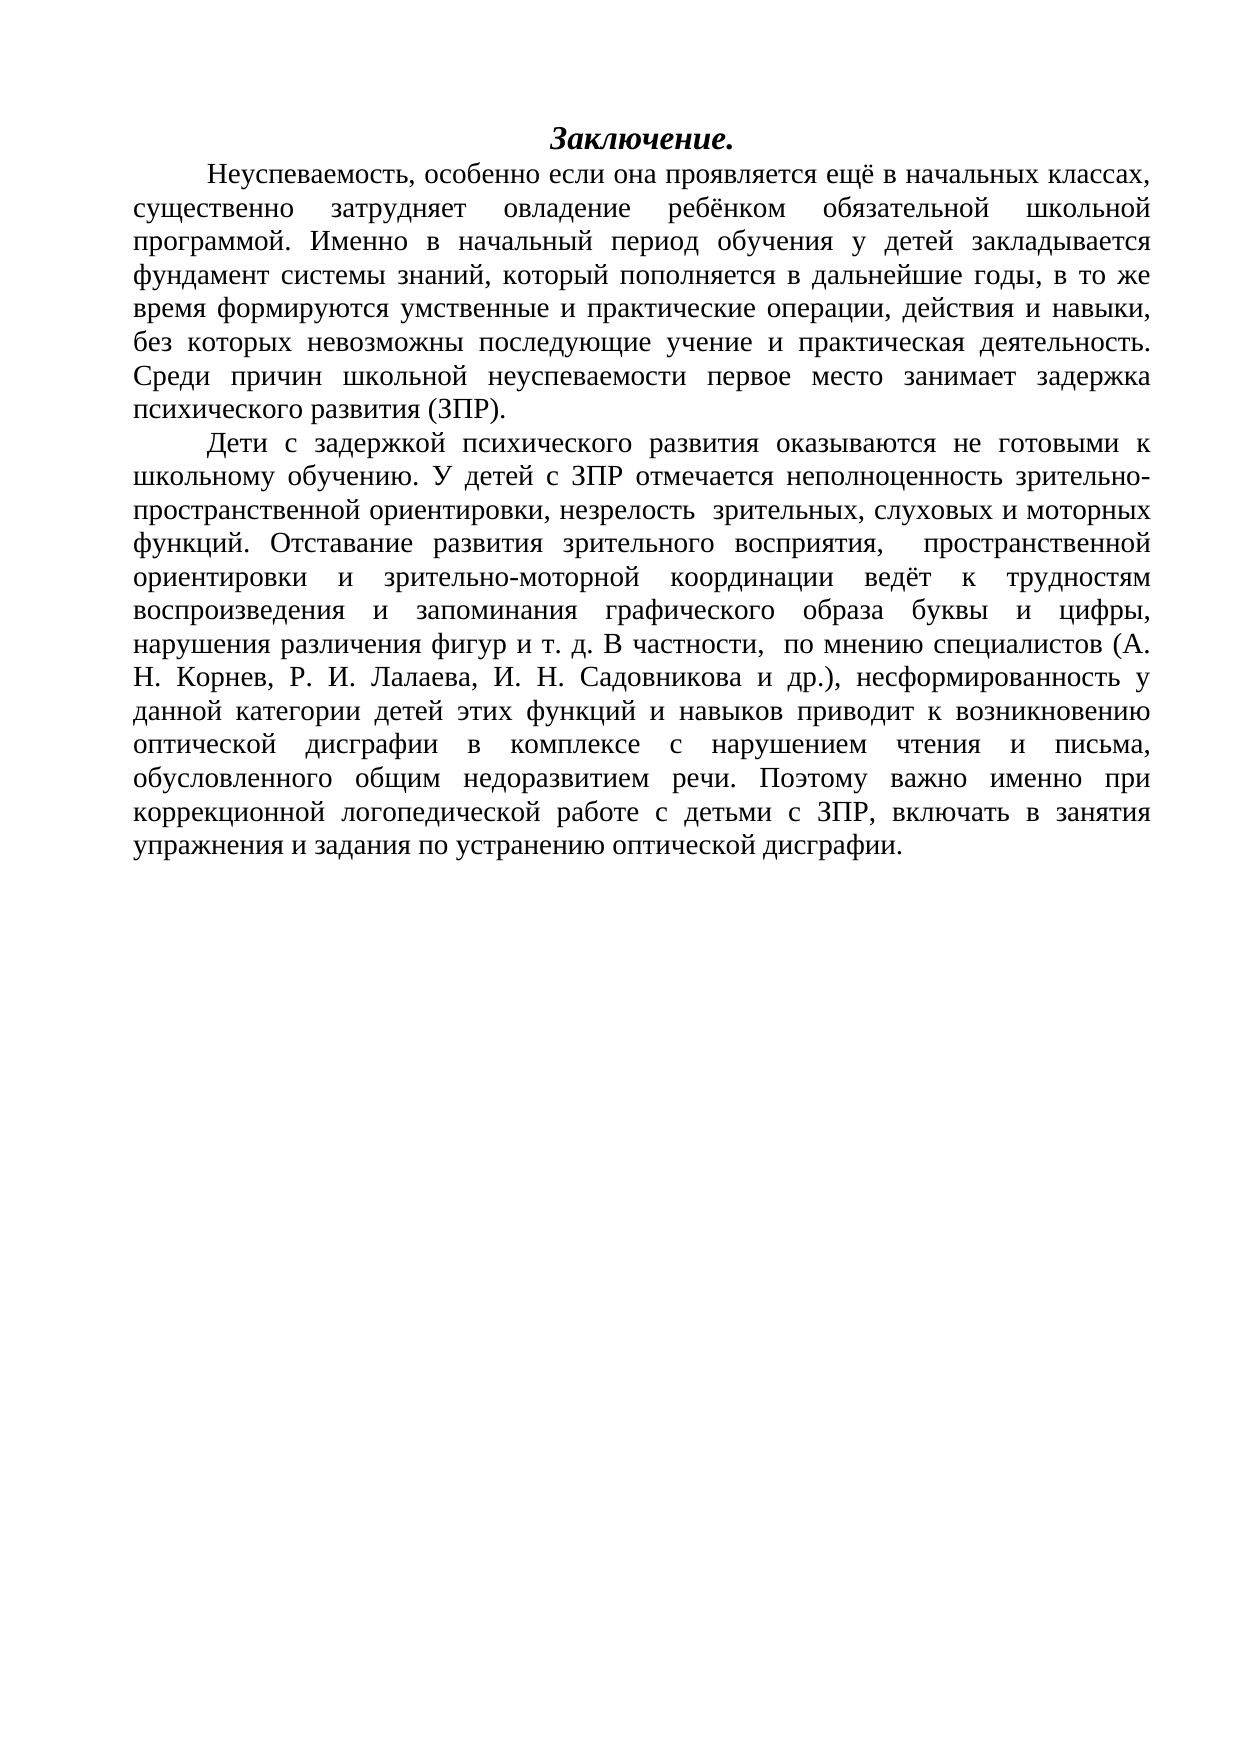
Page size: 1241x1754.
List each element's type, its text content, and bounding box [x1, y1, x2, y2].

text Дети с задержкой психического развития оказываются не готовыми к школьному обучению. У детей с ЗПР отмечается неполноценность зрительно-пространственной ориентировки, незрелость зрительных, слуховых и моторных функций. Отставание развития зрительного восприятия, пространственной ориентировки и зрительно-моторной координации ведёт к трудностям воспроизведения и запоминания графического образа буквы и цифры, нарушения различения фигур и т. д. В частности, по мнению специалистов (А. Н. Корнев, Р. И. Лалаева, И. Н. Садовникова и др.), несформированность у данной категории детей этих функций и навыков приводит к возникновению оптической дисграфии в комплексе с нарушением чтения и письма, обусловленного общим недоразвитием речи. Поэтому важно именно при коррекционной логопедической работе с детьми с ЗПР, включать в занятия упражнения и задания по устранению оптической дисграфии. [133, 425, 1152, 861]
text Неуспеваемость, особенно если она проявляется ещё в начальных классах, существенно затрудняет овладение ребёнком обязательной школьной программой. Именно в начальный период обучения у детей закладывается фундамент системы знаний, который пополняется в дальнейшие годы, в то же время формируются умственные и практические операции, действия и навыки, без которых невозможны последующие учение и практическая деятельность. Среди причин школьной неуспеваемости первое место занимает задержка психического развития (ЗПР). [133, 156, 1152, 425]
text Основная цель работы над различением смешиваемых на письме букв заключается в том, чтобы любыми возможными путями довести до сознания ребенка разницу в начертании этих букв. Если это будет достигнуто, то не останется больше и почвы для буквенных замен, но все же для окончательного их преодоления нужно будет провести достаточное количество письменных упражнений. Они помогут преодолеть уже закрепившуюся у ребенка неправильную “моторную память руки”. Заключение. [133, 118, 1152, 156]
